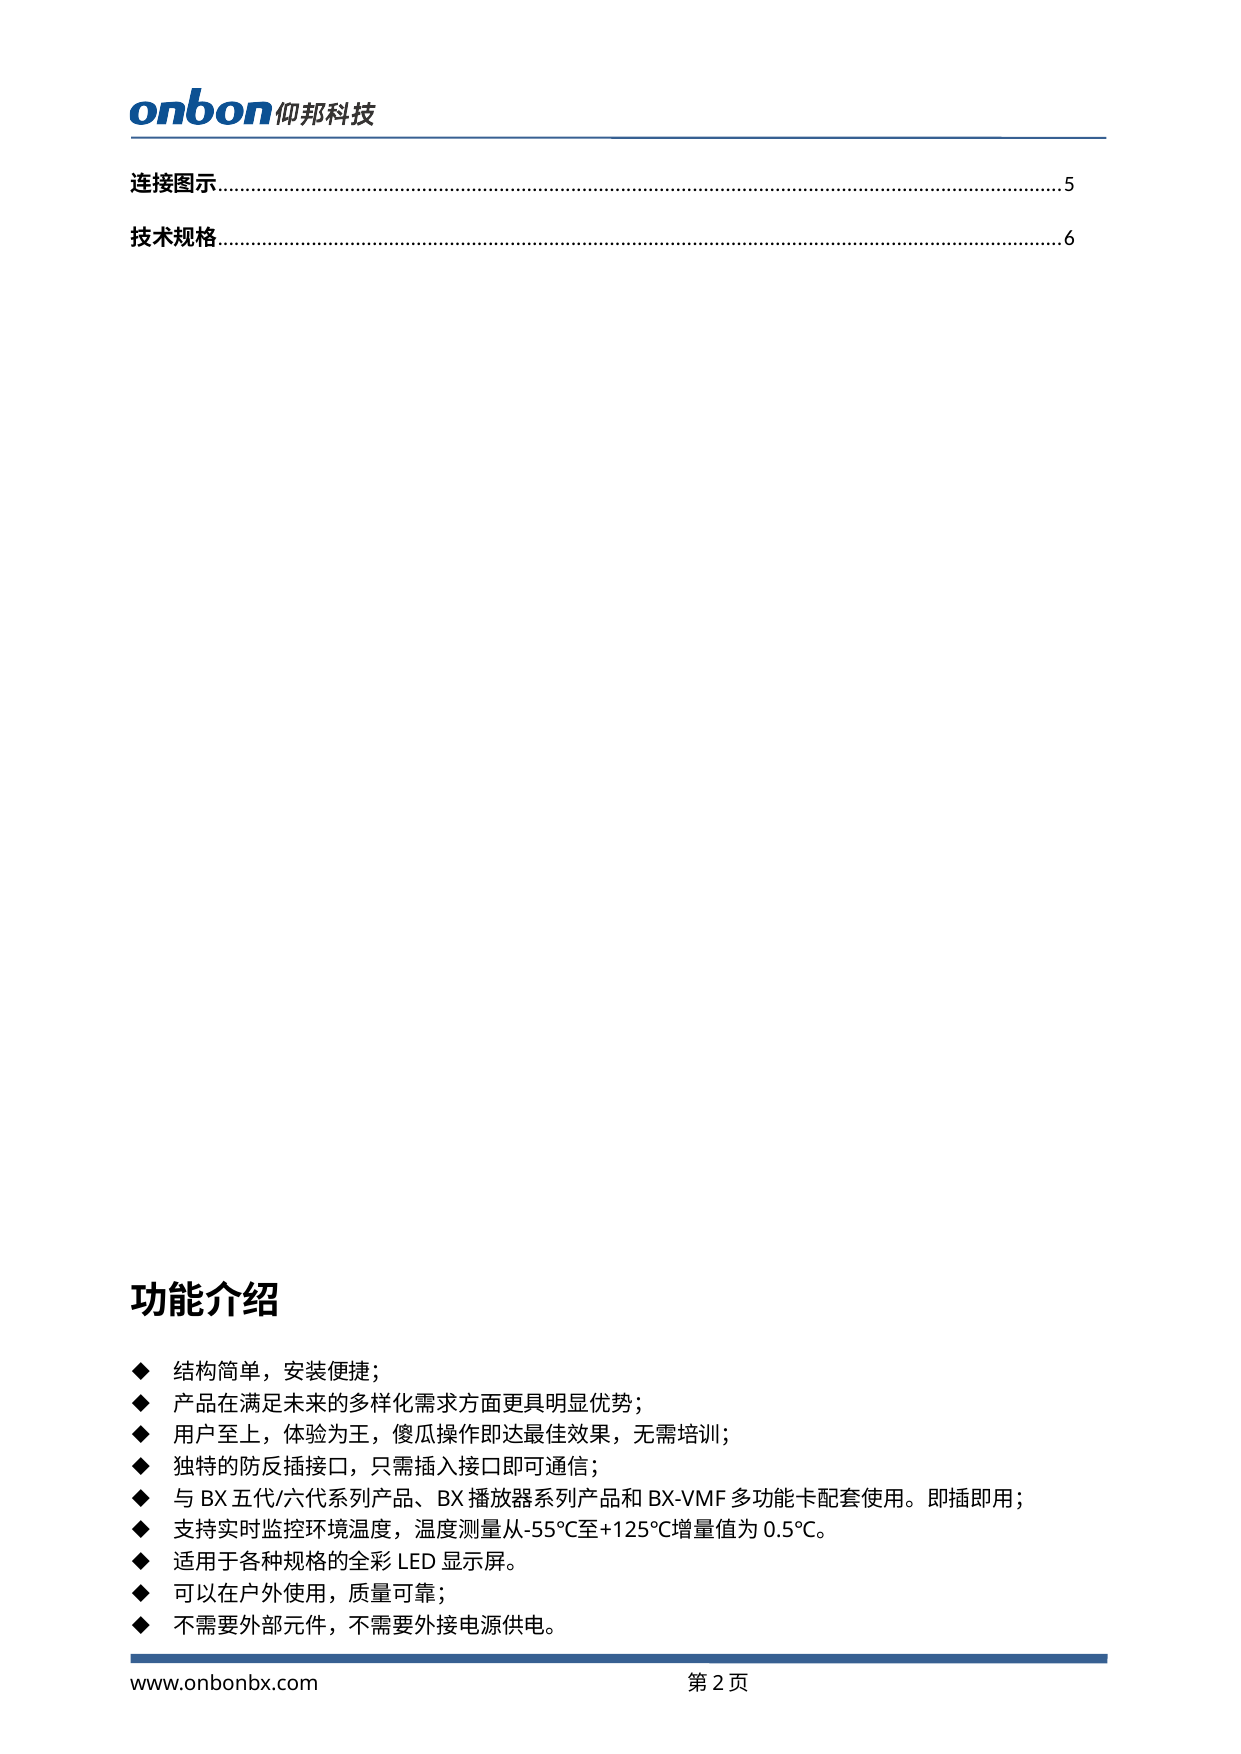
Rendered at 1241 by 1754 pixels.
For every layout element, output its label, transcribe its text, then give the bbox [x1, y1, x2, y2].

text 技术规格 6 [130, 202, 1110, 257]
picture [129, 88, 376, 126]
text 功能介绍 [130, 1270, 1110, 1324]
list 独特的防反插接口，只需插入接口即可通信； [130, 1449, 1110, 1481]
list 用户至上，体验为王，傻瓜操作即达最佳效果，无需培训； [130, 1417, 1110, 1449]
list 不需要外部元件，不需要外接电源供电。 [130, 1608, 1110, 1639]
text 连接图示 5 [130, 148, 1110, 202]
list 结构简单，安装便捷； [130, 1354, 1110, 1386]
list 适用于各种规格的全彩LED显示屏。 [130, 1544, 1110, 1576]
list 与BX五代/六代系列产品、BX播放器系列产品和BX-VMF多功能卡配套使用。即插即用； [130, 1481, 1110, 1512]
list 可以在户外使用，质量可靠； [130, 1576, 1110, 1608]
list 产品在满足未来的多样化需求方面更具明显优势； [130, 1386, 1110, 1417]
list 支持实时监控环境温度，温度测量从-55℃至+125℃增量值为0.5℃。 [130, 1512, 1110, 1544]
